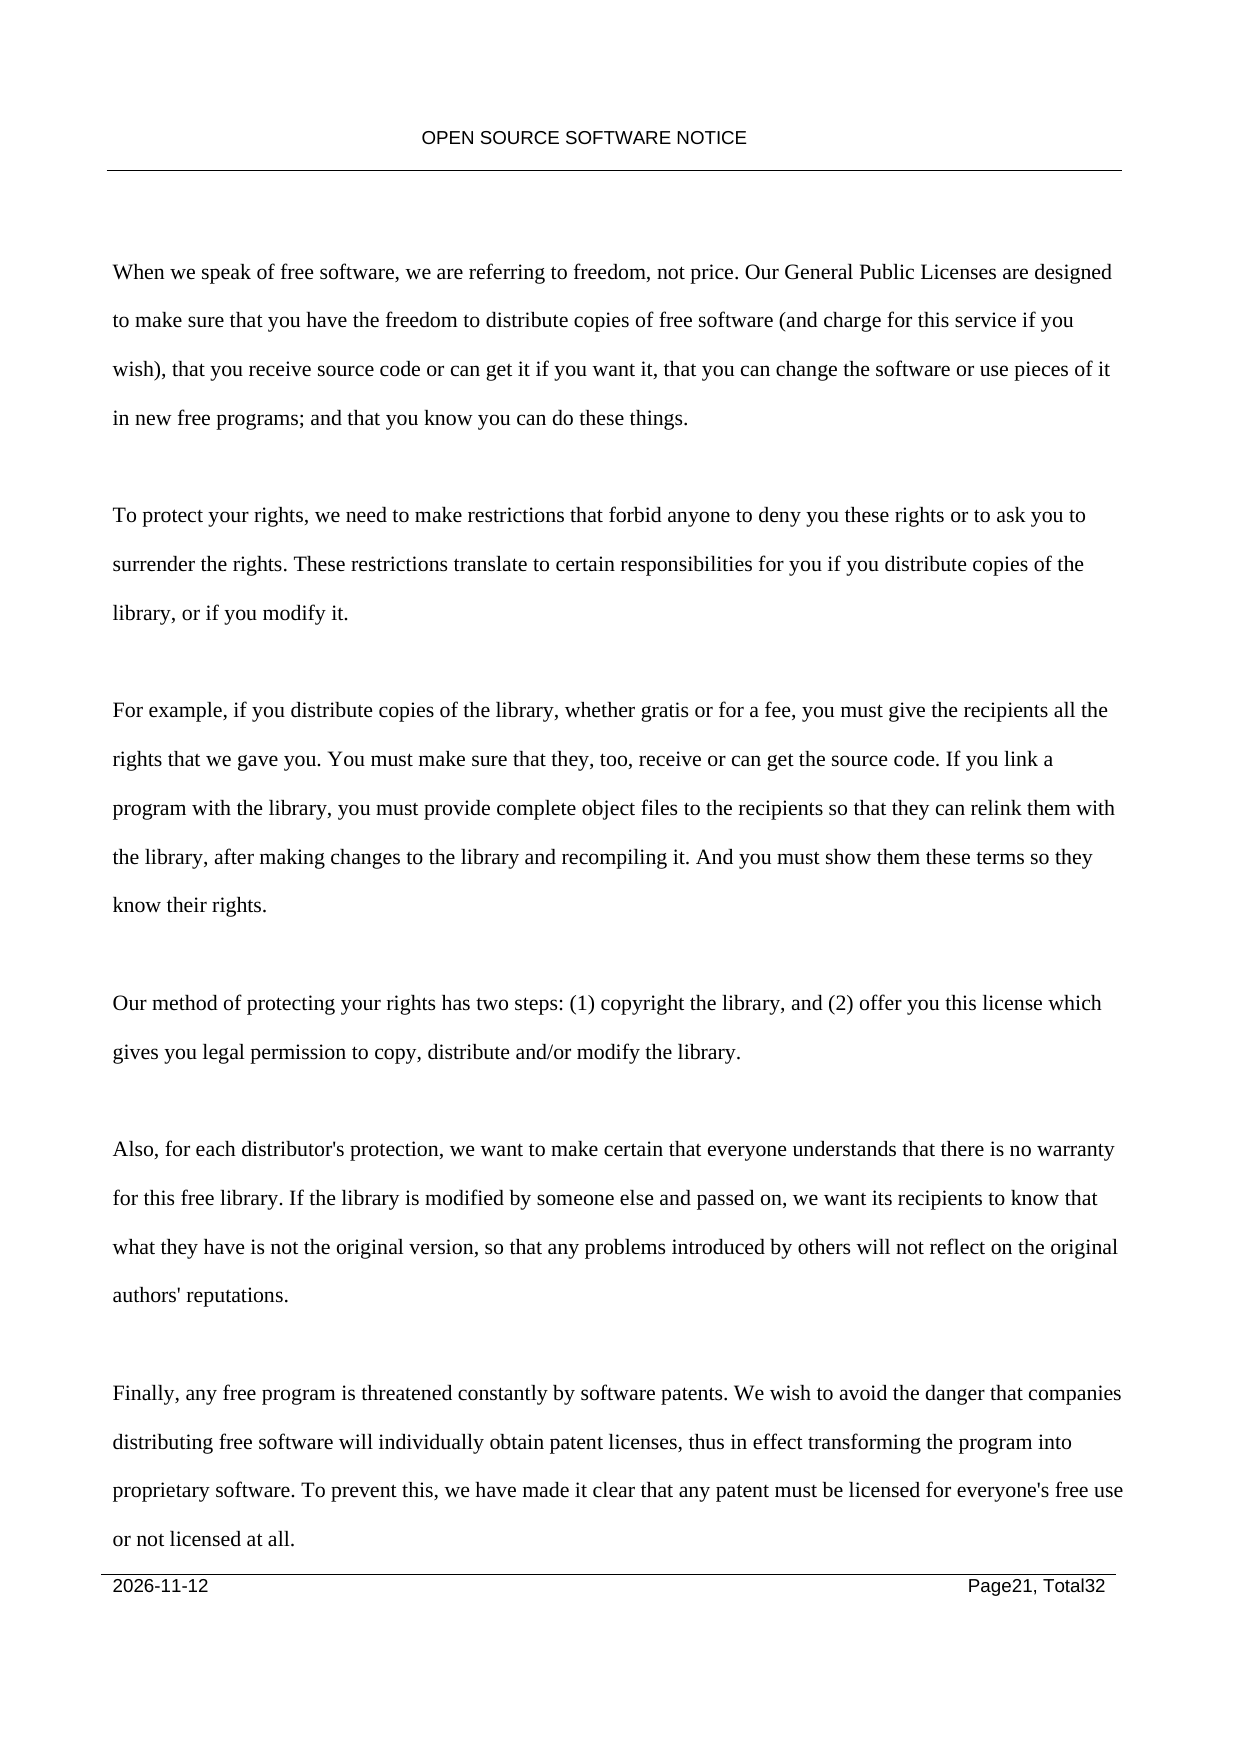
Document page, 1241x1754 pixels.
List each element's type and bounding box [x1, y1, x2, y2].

text [112, 206, 1128, 1555]
